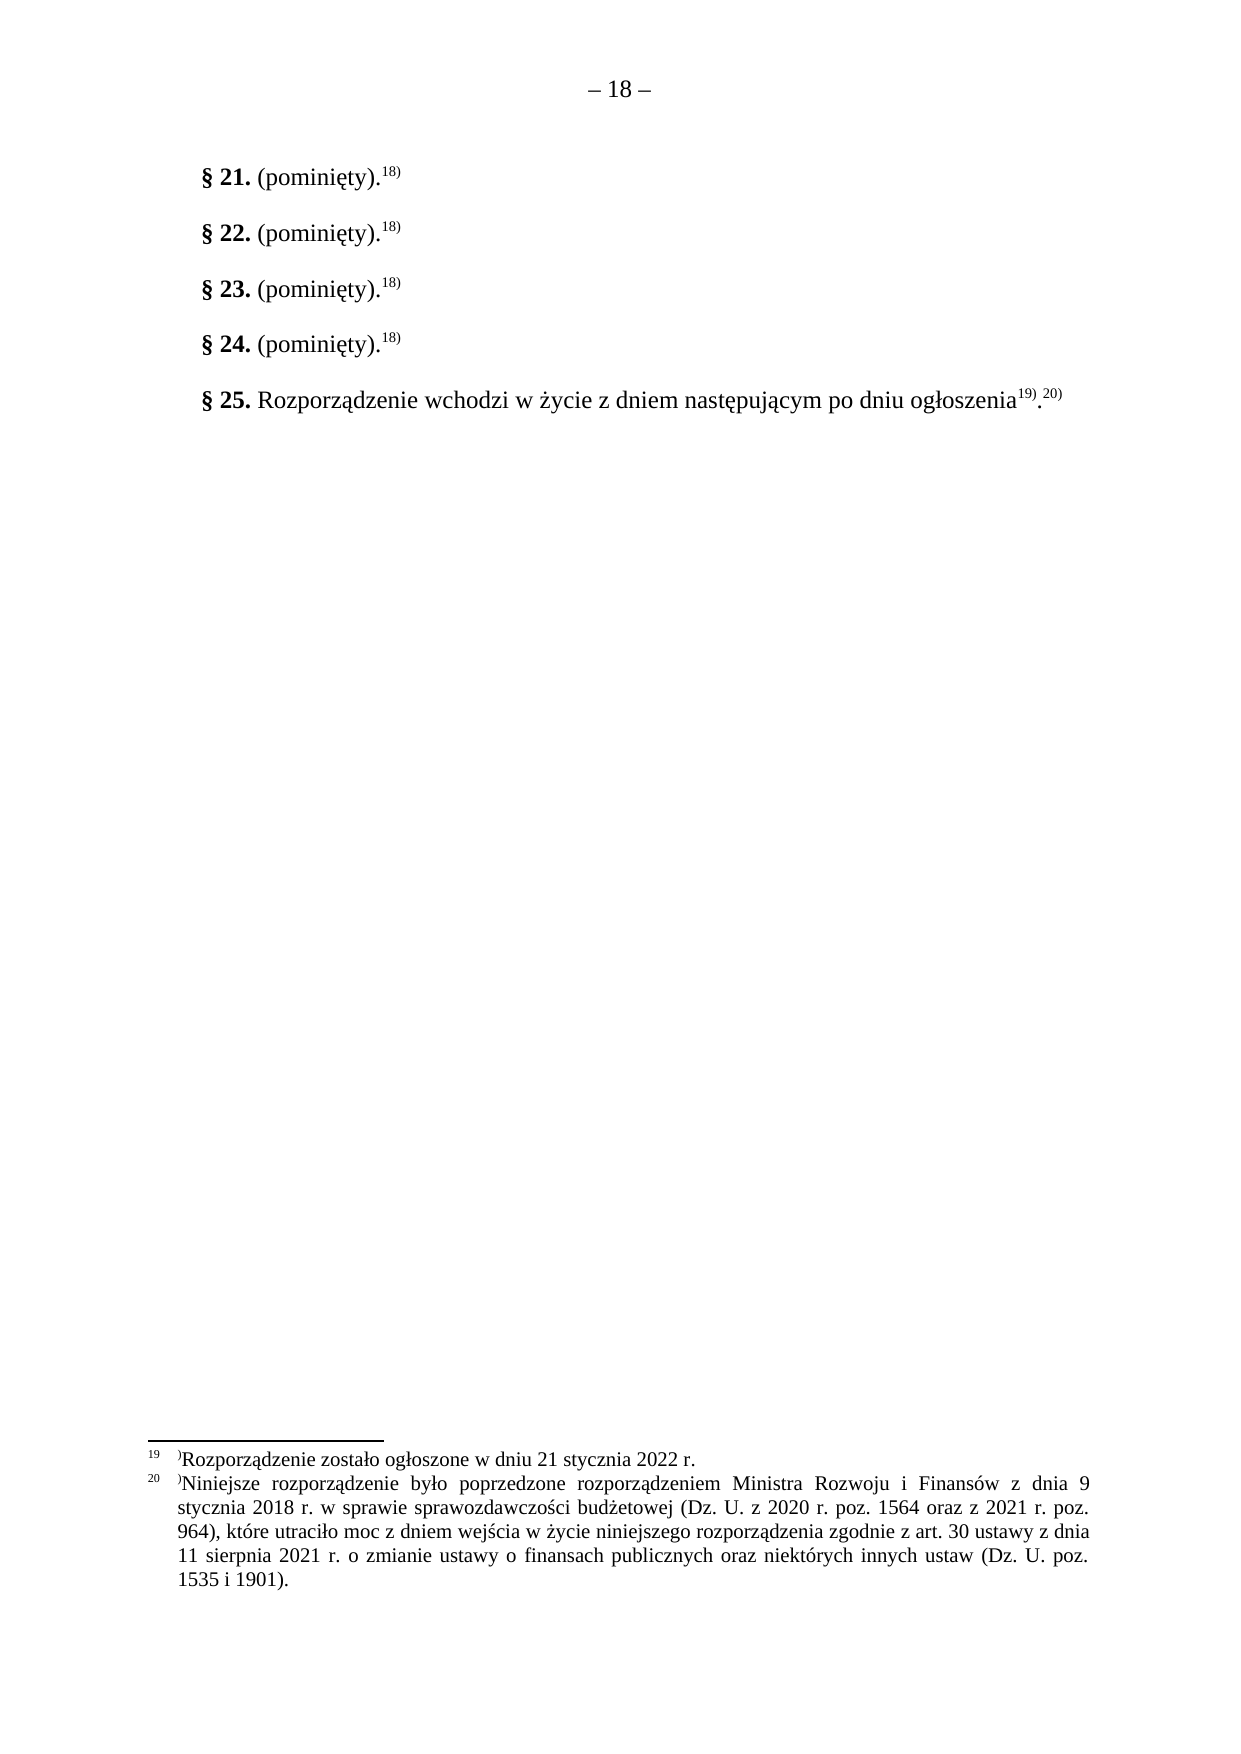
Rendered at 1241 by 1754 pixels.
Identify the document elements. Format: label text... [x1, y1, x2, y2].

text § 21. (pominięty).18) [148, 162, 1091, 191]
text § 23. (pominięty).18) [148, 274, 1091, 302]
text § 22. (pominięty).18) [148, 218, 1091, 247]
text § 24. (pominięty).18) [148, 329, 1091, 358]
text § 25. Rozporządzenie wchodzi w życie z dniem następującym po dniu ogłoszenia).) [148, 385, 1091, 414]
